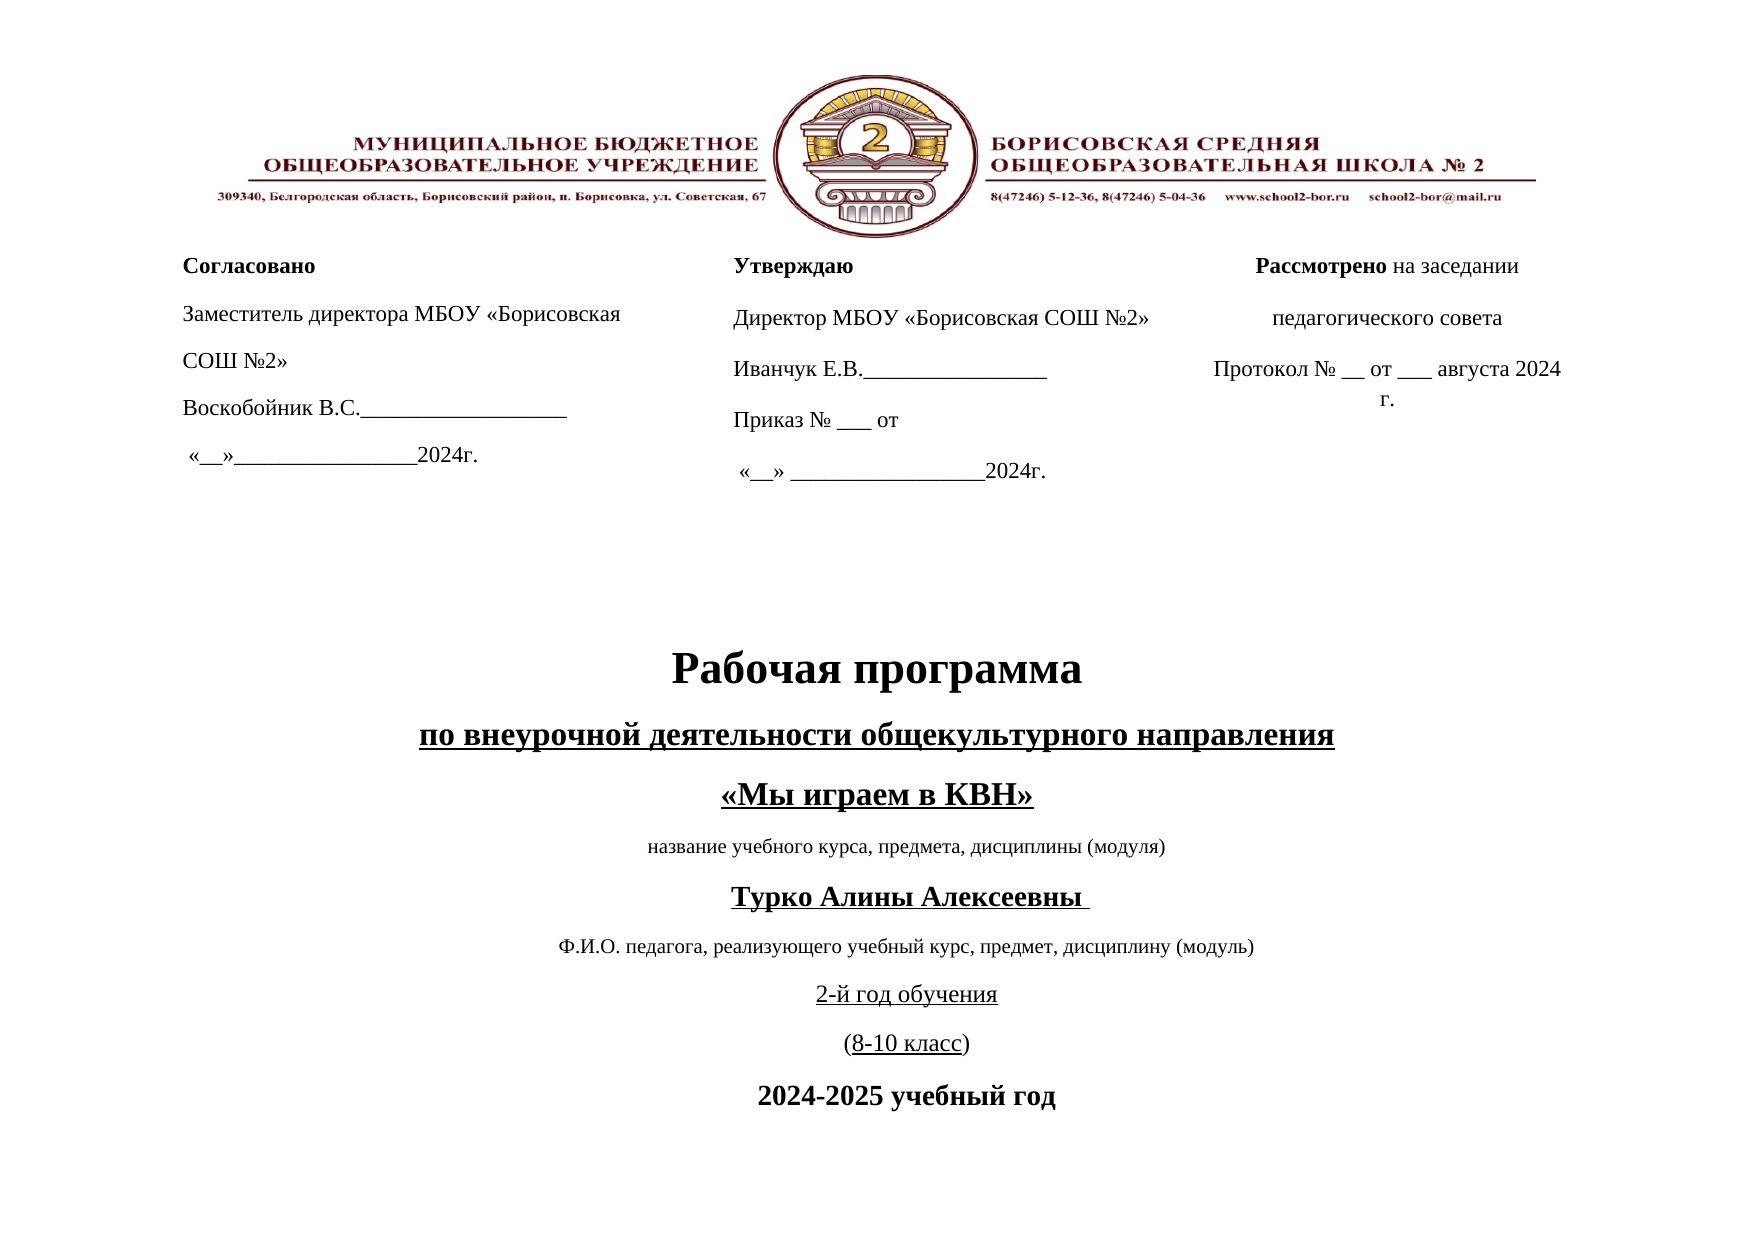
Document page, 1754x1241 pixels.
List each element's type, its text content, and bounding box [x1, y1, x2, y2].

table_header Рассмотрено на заседании педагогического совета Протокол № __ от ___ августа 2024 г. [1192, 253, 1583, 559]
text (8-10 класс) [75, 1028, 1679, 1057]
text Турко Алины Алексеевны [75, 879, 1679, 912]
text Ф.И.О. педагога, реализующего учебный курс, предмет, дисциплину (модуль) [75, 933, 1679, 958]
picture [217, 75, 1537, 238]
text название учебного курса, предмета, дисциплины (модуля) [75, 833, 1679, 858]
text 2-й год обучения [75, 979, 1679, 1008]
text по внеурочной деятельности общекультурного направления [75, 714, 1679, 753]
table_header Согласовано Заместитель директора МБОУ «Борисовская СОШ №2» Воскобойник В.С.__________________ «__»________________2024г. [171, 253, 722, 559]
text «Мы играем в КВН» [75, 774, 1679, 812]
text 2024-2025 учебный год [75, 1078, 1679, 1112]
text Рабочая программа [75, 641, 1679, 694]
table_header Утверждаю Директор МБОУ «Борисовская СОШ №2» Иванчук Е.В.________________ Приказ № ___ от «__» _________________2024г. [722, 253, 1192, 559]
